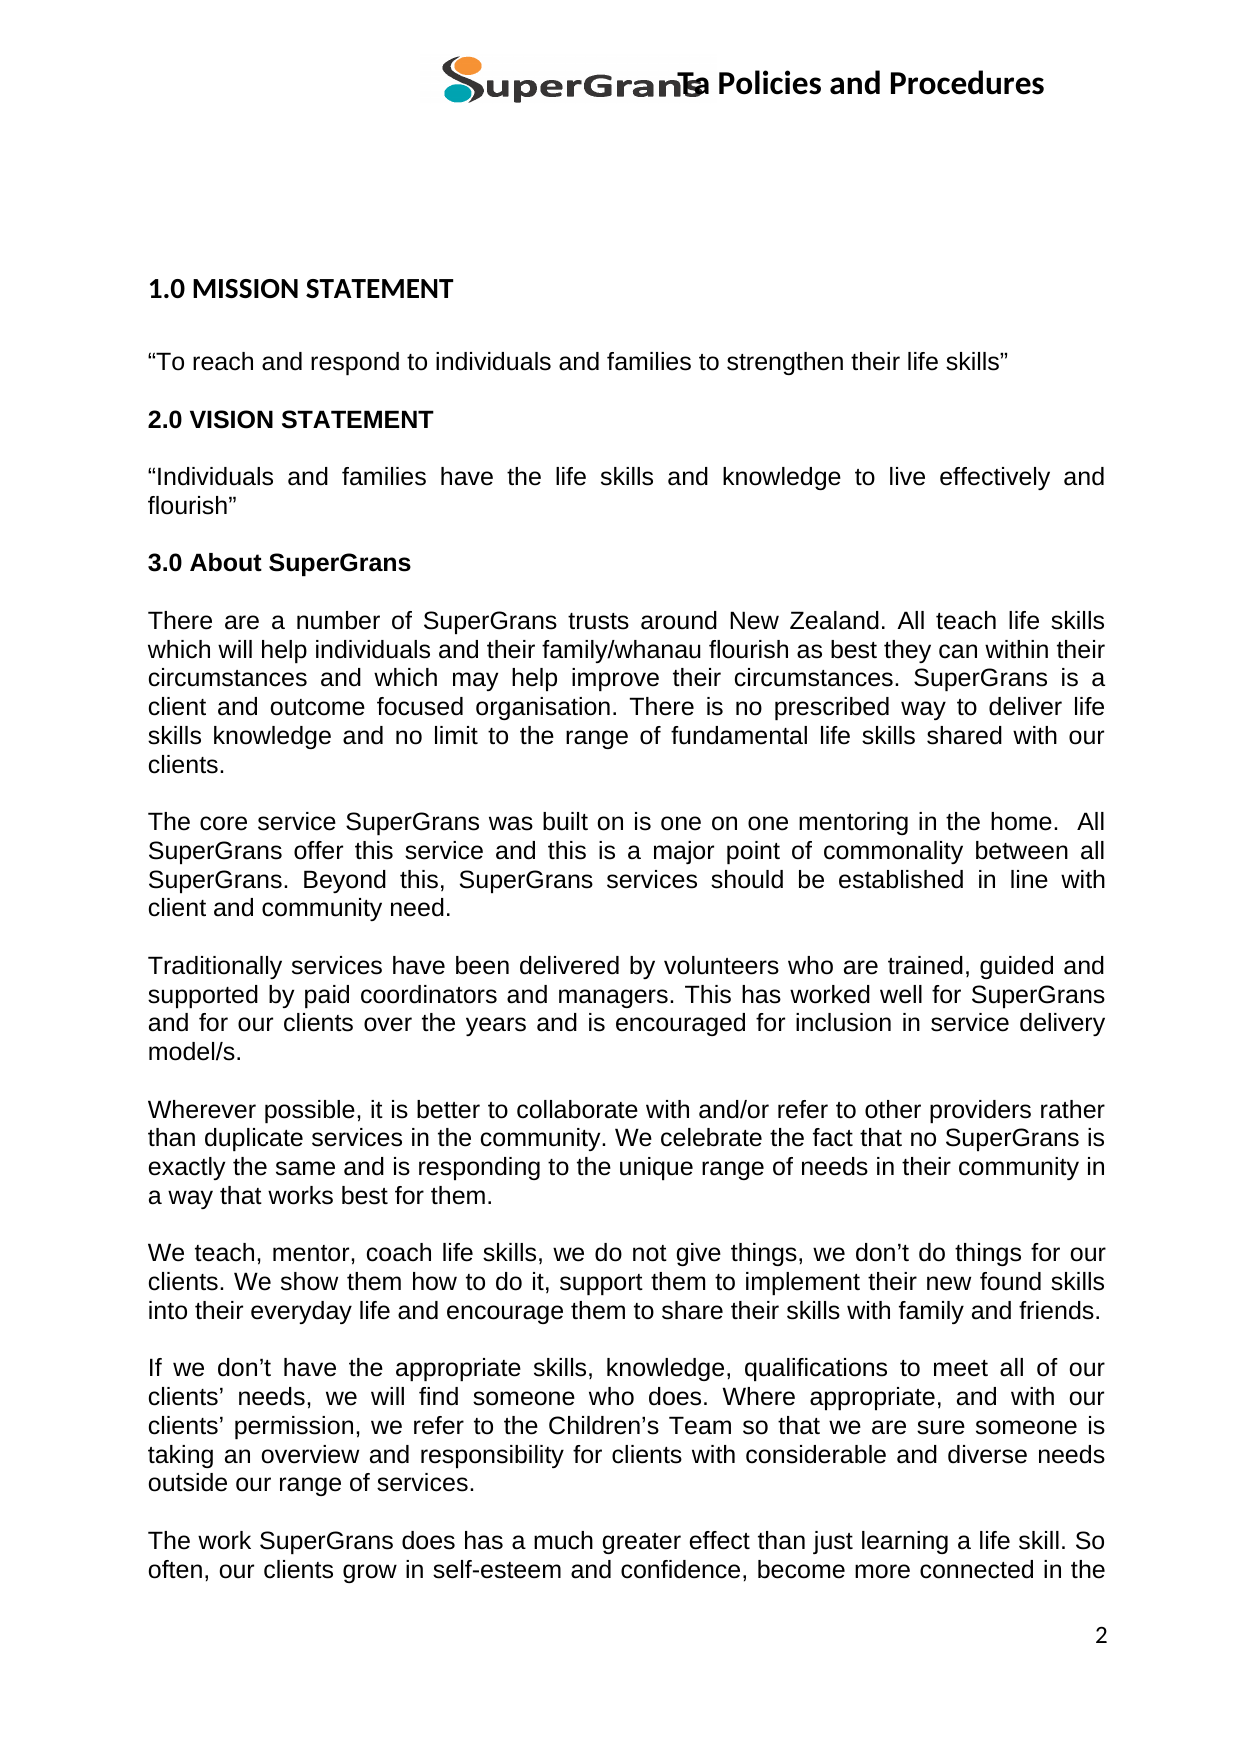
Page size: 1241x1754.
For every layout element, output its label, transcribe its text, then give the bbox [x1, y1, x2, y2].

subtitle 1.0 MISSION STATEMENT [148, 270, 1107, 306]
text The core service SuperGrans was built on is one on one mentoring in the home. All SuperGrans offer this service and this is a major point of commonality between all SuperGrans. Beyond this, SuperGrans services should be established in line with client and community need. [148, 807, 1107, 922]
text If we don’t have the appropriate skills, knowledge, qualifications to meet all of our clients’ needs, we will find someone who does. Where appropriate, and with our clients’ permission, we refer to the Children’s Team so that we are sure someone is taking an overview and responsibility for clients with considerable and diverse needs outside our range of services. [148, 1353, 1107, 1497]
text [148, 1526, 1107, 1583]
text Wherever possible, it is better to collaborate with and/or refer to other providers rather than duplicate services in the community. We celebrate the fact that no SuperGrans is exactly the same and is responding to the unique range of needs in their community in a way that works best for them. [148, 1094, 1107, 1209]
text Traditionally services have been delivered by volunteers who are trained, guided and supported by paid coordinators and managers. This has worked well for SuperGrans and for our clients over the years and is encouraged for inclusion in service delivery model/s. [148, 951, 1107, 1066]
text “To reach and respond to individuals and families to strengthen their life skills” [148, 347, 1107, 376]
text There are a number of SuperGrans trusts around New Zealand. All teach life skills which will help individuals and their family/whanau flourish as best they can within their circumstances and which may help improve their circumstances. SuperGrans is a client and outcome focused organisation. There is no prescribed way to deliver life skills knowledge and no limit to the range of fundamental life skills shared with our clients. [148, 606, 1107, 778]
text 3.0 About SuperGrans [148, 548, 1107, 577]
text We teach, mentor, coach life skills, we do not give things, we don’t do things for our clients. We show them how to do it, support them to implement their new found skills into their everyday life and encourage them to share their skills with family and friends. [148, 1238, 1107, 1324]
text 2.0 VISION STATEMENT [148, 404, 1107, 433]
text “Individuals and families have the life skills and knowledge to live effectively and flourish” [148, 462, 1107, 519]
